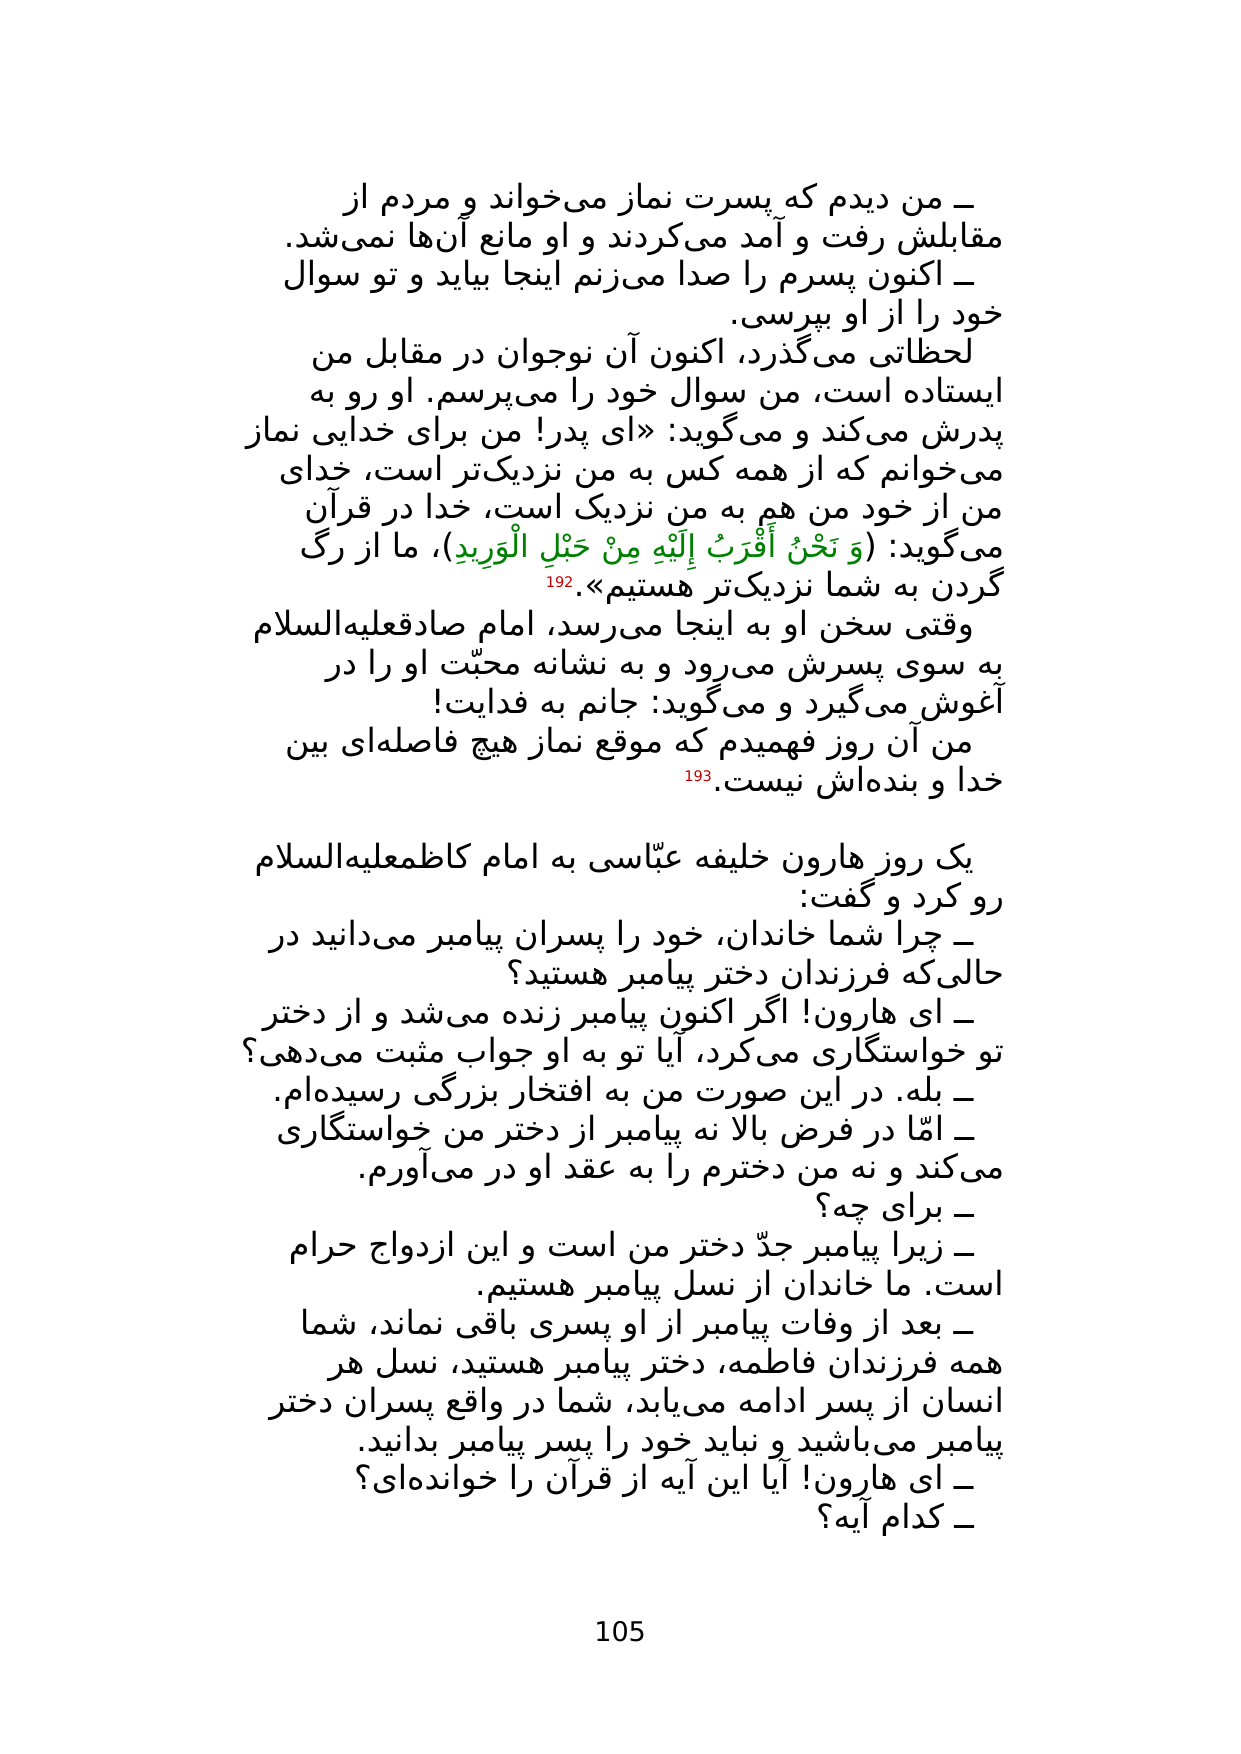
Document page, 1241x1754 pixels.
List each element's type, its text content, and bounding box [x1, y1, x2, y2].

text ــ زیرا پیامبر جدّ دختر من است و این ازدواج حرام است. ما خاندان از نسل پیامبر هستیم. [236, 1226, 1004, 1303]
text لحظاتی می‌گذرد، اکنون آن نوجوان در مقابل من ایستاده است، من سوال خود را می‌پرسم. او رو به پدرش می‌کند و می‌گوید: «ای پدر! من برای خدایی نماز می‌خوانم که از همه کس به من نزدیک‌تر است، خدای من از خود من هم به من نزدیک است، خدا در قرآن می‌گوید: (وَ نَحْنُ أَقْرَبُ إِلَیْهِ مِنْ حَبْلِ الْوَرِیدِ)، ما از رگ گردن به شما نزدیک‌تر هستیم».192 [236, 333, 1004, 604]
text یک روز هارون خلیفه عبّاسی به امام کاظمعليه‌السلام رو کرد و گفت: [236, 837, 1004, 915]
text ــ چرا شما خاندان، خود را پسران پیامبر می‌دانید در حالی‌که فرزندان دختر پیامبر هستید؟ [236, 915, 1004, 993]
text وقتی سخن او به اینجا می‌رسد، امام صادقعليه‌السلام به سوی پسرش می‌رود و به نشانه محبّت او را در آغوش می‌گیرد و می‌گوید: جانم به فدایت! [236, 604, 1004, 721]
text ــ بله. در این صورت من به افتخار بزرگی رسیده‌ام. [236, 1070, 1004, 1109]
text من آن روز فهمیدم که موقع نماز هیچ فاصله‌ای بین خدا و بنده‌اش نیست.193 [236, 721, 1004, 799]
text ــ کدام آیه؟ [236, 1498, 1004, 1537]
text ــ من دیدم که پسرت نماز می‌خواند و مردم از مقابلش رفت و آمد می‌کردند و او مانع آن‌ها نمی‌شد. [236, 177, 1004, 255]
text ــ بعد از وفات پیامبر از او پسری باقی نماند، شما همه فرزندان فاطمه، دختر پیامبر هستید، نسل هر انسان از پسر ادامه می‌یابد، شما در واقع پسران دختر پیامبر می‌باشید و نباید خود را پسر پیامبر بدانید. [236, 1303, 1004, 1459]
text ــ اکنون پسرم را صدا می‌زنم اینجا بیاید و تو سوال خود را از او بپرسی. [236, 255, 1004, 333]
text ــ امّا در فرض بالا نه پیامبر از دختر من خواستگاری می‌کند و نه من دخترم را به عقد او در می‌آورم. [236, 1109, 1004, 1187]
text ــ ای هارون! آیا این آیه از قرآن را خوانده‌ای؟ [236, 1459, 1004, 1498]
text ــ ای هارون! اگر اکنون پیامبر زنده می‌شد و از دختر تو خواستگاری می‌کرد، آیا تو به او جواب مثبت می‌دهی؟ [236, 993, 1004, 1070]
text ــ برای چه؟ [236, 1187, 1004, 1226]
